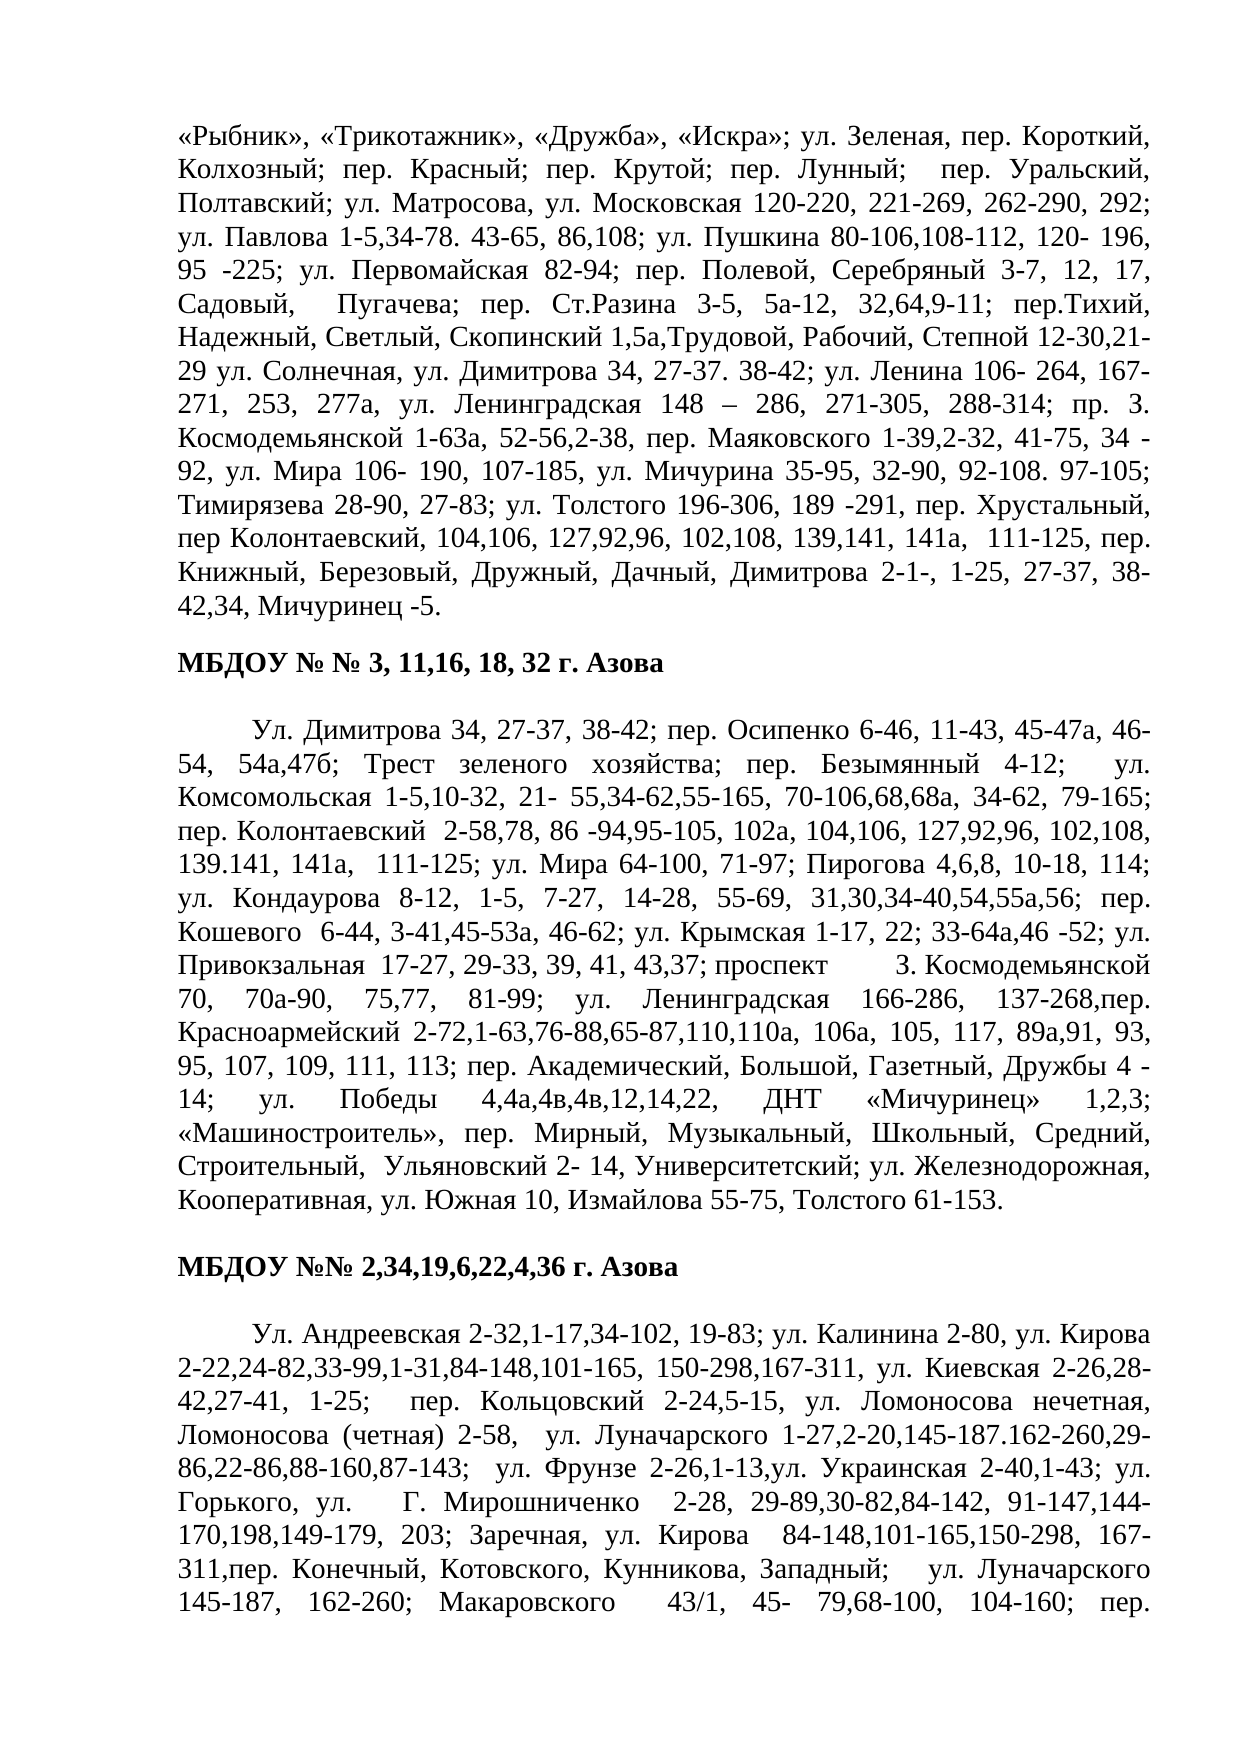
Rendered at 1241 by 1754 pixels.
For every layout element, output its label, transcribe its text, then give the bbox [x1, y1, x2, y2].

text МБДОУ № № 3, 11,16, 18, 32 г. Азова [177, 645, 1152, 679]
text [177, 118, 1152, 621]
text Ул. Димитрова 34, 27-37, 38-42; пер. Осипенко 6-46, 11-43, 45-47а, 46-54, 54а,47б; Трест зеленого хозяйства; пер. Безымянный 4-12; ул. Комсомольская 1-5,10-32, 21- 55,34-62,55-165, 70-106,68,68а, 34-62, 79-165; пер. Колонтаевский 2-58,78, 86 -94,95-105, 102а, 104,106, 127,92,96, 102,108, 139.141, 141а, 111-125; ул. Мира 64-100, 71-97; Пирогова 4,6,8, 10-18, 114; ул. Кондаурова 8-12, 1-5, 7-27, 14-28, 55-69, 31,30,34-40,54,55а,56; пер. Кошевого 6-44, 3-41,45-53а, 46-62; ул. Крымская 1-17, 22; 33-64а,46 -52; ул. Привокзальная 17-27, 29-33, 39, 41, 43,37; проспект З. Космодемьянской 70, 70а-90, 75,77, 81-99; ул. Ленинградская 166-286, 137-268,пер. Красноармейский 2-72,1-63,76-88,65-87,110,110а, 106а, 105, 117, 89а,91, 93, 95, 107, 109, 111, 113; пер. Академический, Большой, Газетный, Дружбы 4 -14; ул. Победы 4,4а,4в,4в,12,14,22, ДНТ «Мичуринец» 1,2,3; «Машиностроитель», пер. Мирный, Музыкальный, Школьный, Средний, Строительный, Ульяновский 2- 14, Университетский; ул. Железнодорожная, Кооперативная, ул. Южная 10, Измайлова 55-75, Толстого 61-153. [177, 712, 1152, 1216]
text МБДОУ №№ 2,34,19,6,22,4,36 г. Азова [177, 1249, 1152, 1283]
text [177, 1316, 1152, 1618]
